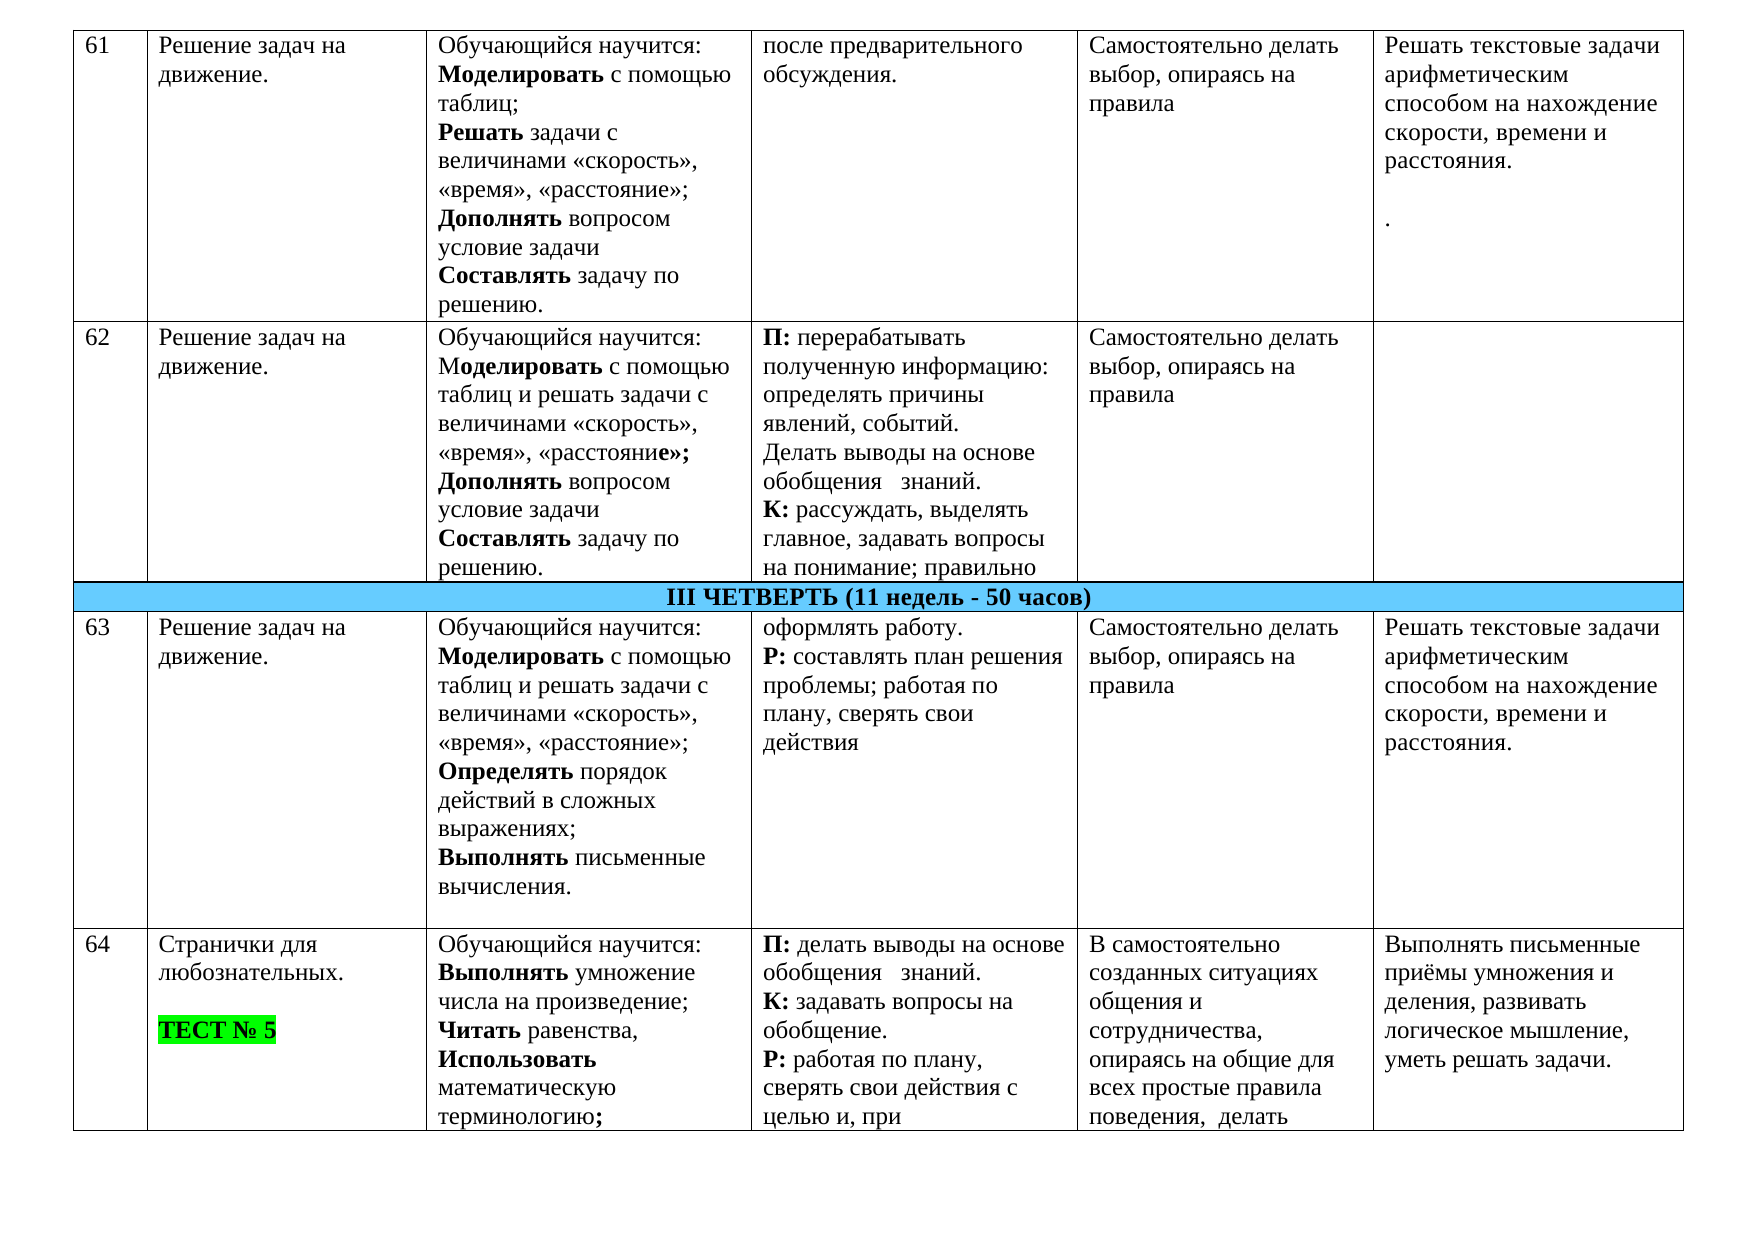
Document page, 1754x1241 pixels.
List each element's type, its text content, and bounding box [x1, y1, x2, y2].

table_cell Самостоятельно делать выбор, опираясь на правила [1078, 322, 1373, 581]
table_cell Решение задач на движение. [148, 612, 426, 928]
table_cell 64 [74, 929, 147, 1130]
table_cell Решать текстовые задачи арифметическим способом на нахождение скорости, времени и расстояния. . [1374, 31, 1683, 321]
table_cell [1374, 322, 1683, 581]
table_cell Обучающийся научится: Моделировать с помощью таблиц; Решать задачи с величинами «скорость», «время», «расстояние»; Дополнять вопросом условие задачи Составлять задачу по решению. [427, 31, 751, 321]
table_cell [752, 31, 1077, 321]
table_cell III ЧЕТВЕРТЬ (11 недель - 50 часов) [74, 583, 1683, 611]
table_cell Решение задач на движение. [148, 322, 426, 581]
table_cell П: перерабатывать полученную информацию: определять причины явлений, событий. Делать выводы на основе обобщения знаний. К: рассуждать, выделять главное, задавать вопросы на понимание; правильно [752, 322, 1077, 581]
table_cell Самостоятельно делать выбор, опираясь на правила [1078, 612, 1373, 928]
table_cell 61 [74, 31, 147, 321]
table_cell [1078, 31, 1373, 321]
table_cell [1374, 929, 1683, 1130]
table_cell 63 [74, 612, 147, 928]
table_cell оформлять работу. Р: составлять план решения проблемы; работая по плану, сверять свои действия [752, 612, 1077, 928]
table_cell Обучающийся научится: Моделировать с помощью таблиц и решать задачи с величинами «скорость», «время», «расстояние»; Определять порядок действий в сложных выражениях; Выполнять письменные вычисления. [427, 612, 751, 928]
table_cell Обучающийся научится: Моделировать с помощью таблиц и решать задачи с величинами «скорость», «время», «расстояние»; Дополнять вопросом условие задачи Составлять задачу по решению. [427, 322, 751, 581]
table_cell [148, 929, 426, 1130]
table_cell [752, 929, 1077, 1130]
table_cell Решение задач на движение. [148, 31, 426, 321]
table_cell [427, 929, 751, 1130]
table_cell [1078, 929, 1373, 1130]
table_cell 62 [74, 322, 147, 581]
table_cell Решать текстовые задачи арифметическим способом на нахождение скорости, времени и расстояния. [1374, 612, 1683, 928]
